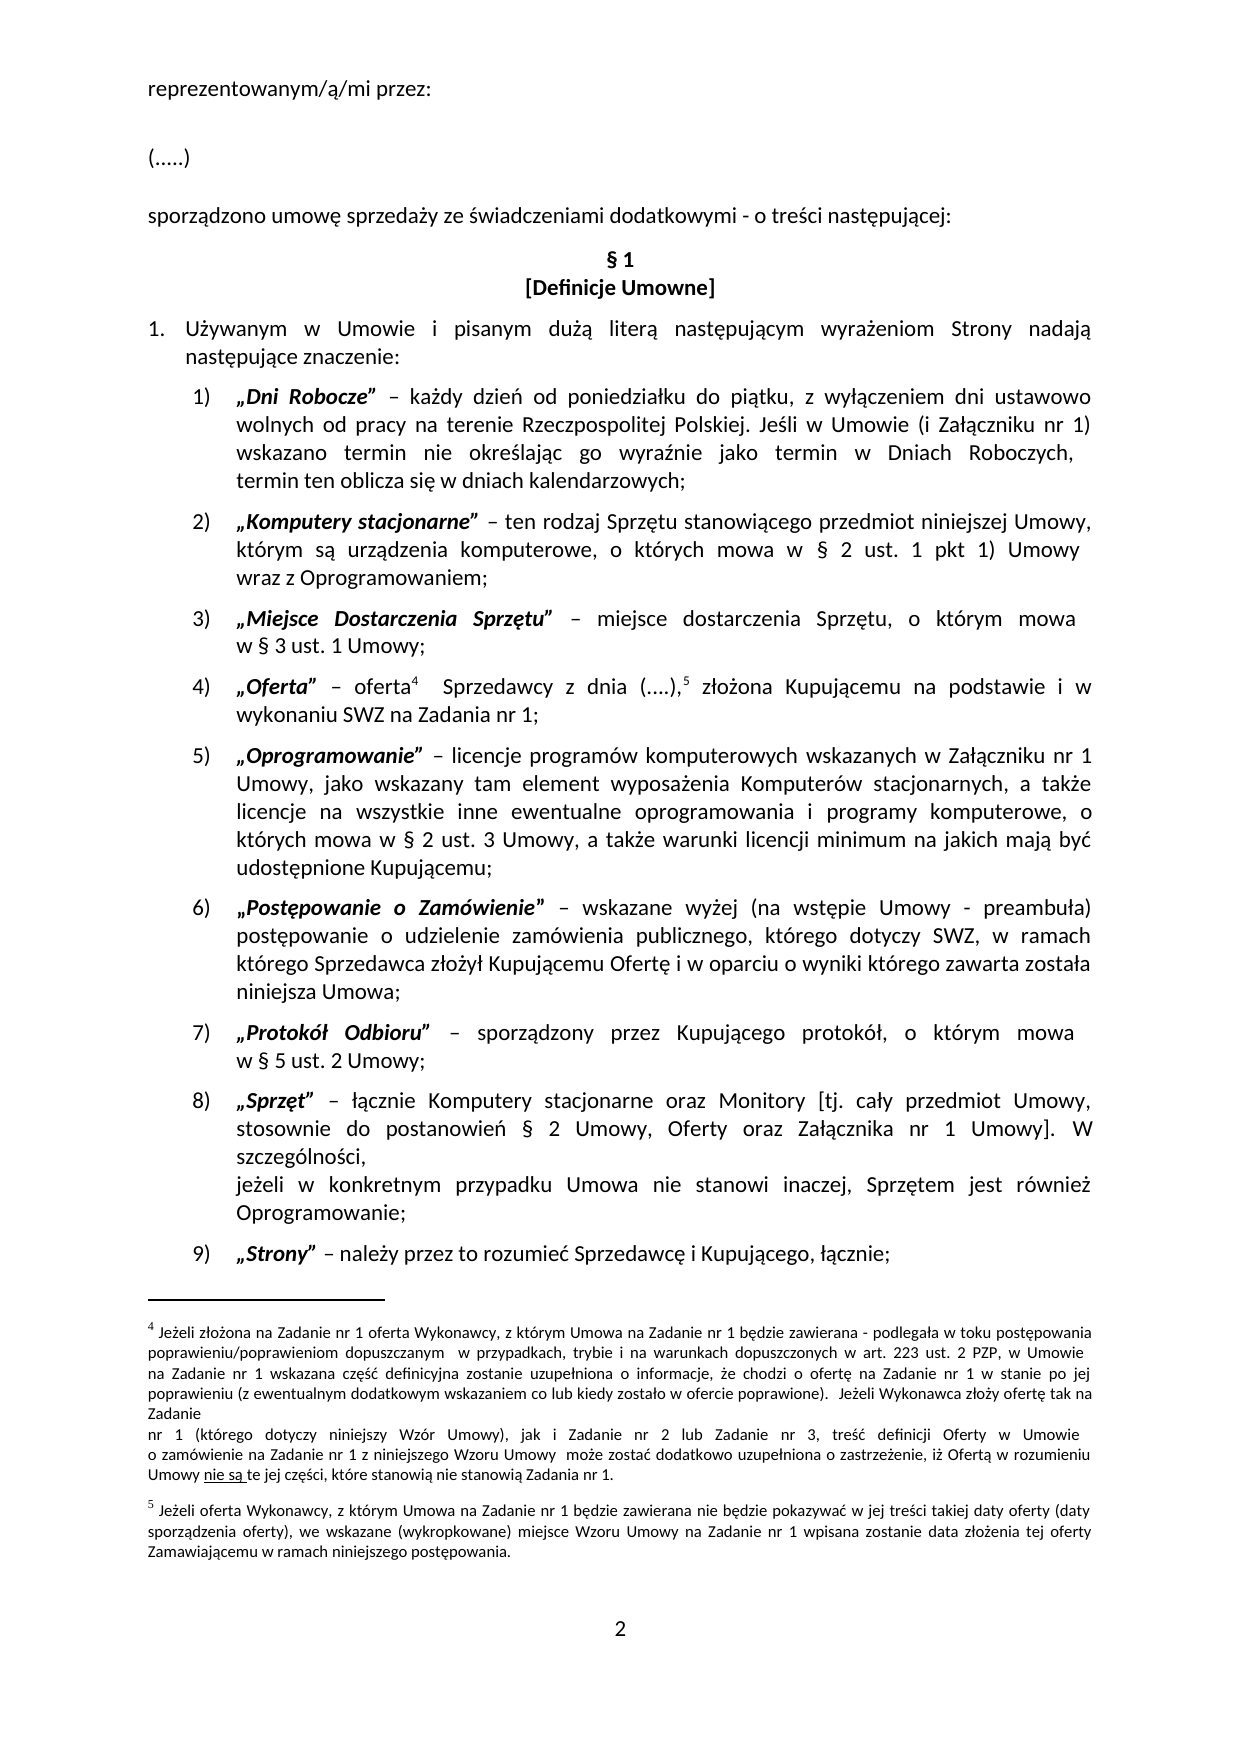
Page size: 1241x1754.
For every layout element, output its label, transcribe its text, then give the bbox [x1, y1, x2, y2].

list „Miejsce Dostarczenia Sprzętu” – miejsce dostarczenia Sprzętu, o którym mowa w § 3 ust. 1 Umowy; [192, 604, 1093, 660]
list „Protokół Odbioru” – sporządzony przez Kupującego protokół, o którym mowa w § 5 ust. 2 Umowy; [192, 1018, 1093, 1074]
text sporządzono umowę sprzedaży ze świadczeniami dodatkowymi - o treści następującej: [148, 201, 1093, 229]
text reprezentowanym/ą/mi przez: [148, 74, 1093, 102]
text (.....) [148, 143, 1093, 172]
list Używanym w Umowie i pisanym dużą literą następującym wyrażeniom Strony nadają następujące znaczenie: [148, 314, 1093, 370]
list „Dni Robocze” – każdy dzień od poniedziałku do piątku, z wyłączeniem dni ustawowo wolnych od pracy na terenie Rzeczpospolitej Polskiej. Jeśli w Umowie (i Załączniku nr 1) wskazano termin nie określając go wyraźnie jako termin w Dniach Roboczych, termin ten oblicza się w dniach kalendarzowych; [192, 382, 1093, 494]
list „Komputery stacjonarne” – ten rodzaj Sprzętu stanowiącego przedmiot niniejszej Umowy, którym są urządzenia komputerowe, o których mowa w § 2 ust. 1 pkt 1) Umowy wraz z Oprogramowaniem; [192, 507, 1093, 591]
text § 1 [Definicje Umowne] [148, 245, 1093, 301]
list „Oprogramowanie” – licencje programów komputerowych wskazanych w Załączniku nr 1 Umowy, jako wskazany tam element wyposażenia Komputerów stacjonarnych, a także licencje na wszystkie inne ewentualne oprogramowania i programy komputerowe, o których mowa w § 2 ust. 3 Umowy, a także warunki licencji minimum na jakich mają być udostępnione Kupującemu; [192, 741, 1093, 881]
list „Postępowanie o Zamówienie” – wskazane wyżej (na wstępie Umowy - preambuła) postępowanie o udzielenie zamówienia publicznego, którego dotyczy SWZ, w ramach którego Sprzedawca złożył Kupującemu Ofertę i w oparciu o wyniki którego zawarta została niniejsza Umowa; [192, 893, 1093, 1005]
list „Oferta” – oferta Sprzedawcy z dnia (....), złożona Kupującemu na podstawie i w wykonaniu SWZ na Zadania nr 1; [192, 672, 1093, 728]
list „Strony” – należy przez to rozumieć Sprzedawcę i Kupującego, łącznie; [192, 1239, 1093, 1267]
list „Sprzęt” – łącznie Komputery stacjonarne oraz Monitory [tj. cały przedmiot Umowy, stosownie do postanowień § 2 Umowy, Oferty oraz Załącznika nr 1 Umowy]. W szczególności, jeżeli w konkretnym przypadku Umowa nie stanowi inaczej, Sprzętem jest również Oprogramowanie; [192, 1086, 1093, 1227]
